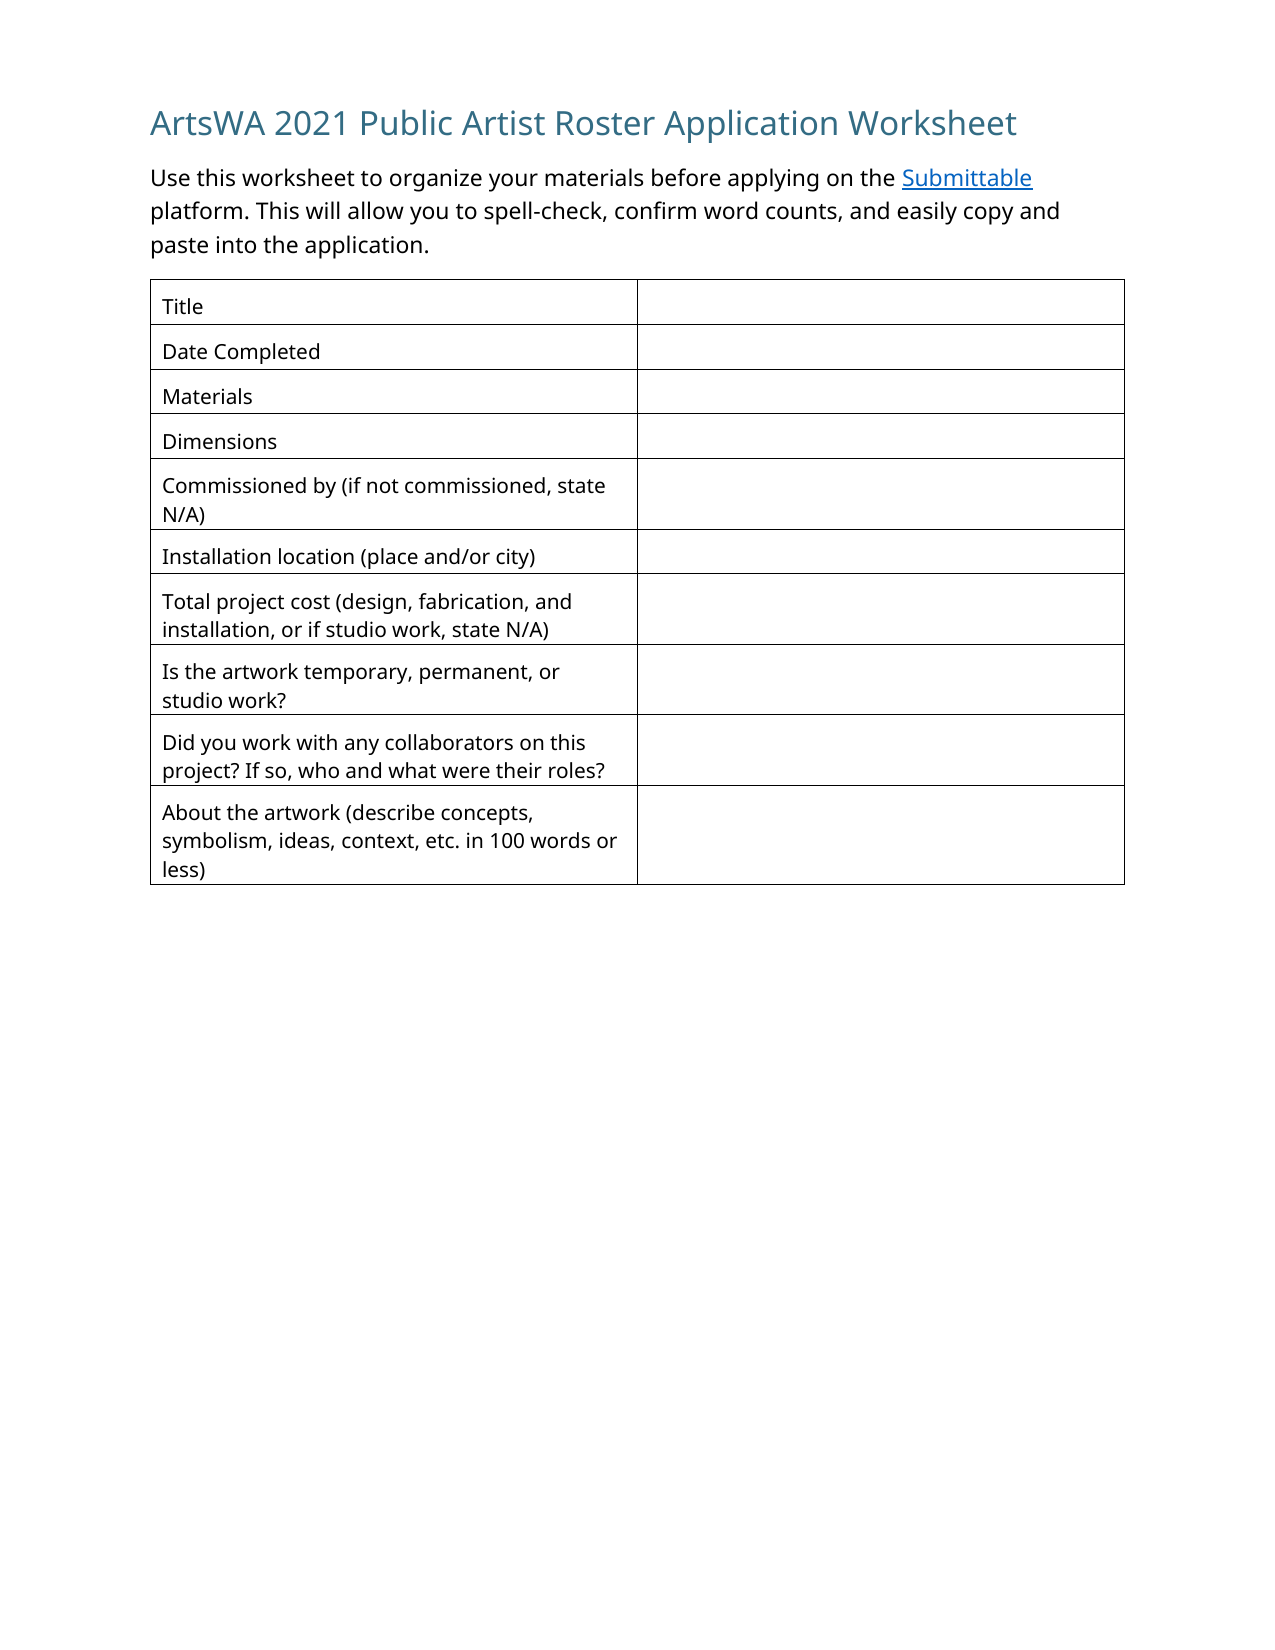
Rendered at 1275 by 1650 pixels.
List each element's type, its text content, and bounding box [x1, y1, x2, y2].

table_cell [638, 325, 1124, 368]
table_header [638, 280, 1124, 324]
table_cell Dimensions [151, 414, 637, 458]
table_cell Did you work with any collaborators on this project? If so, who and what were their roles? [151, 715, 637, 784]
table_header Title [151, 280, 637, 324]
table_cell [638, 574, 1124, 644]
table_cell Is the artwork temporary, permanent, or studio work? [151, 645, 637, 714]
table_cell [638, 370, 1124, 413]
table_cell Total project cost (design, fabrication, and installation, or if studio work, state N/A) [151, 574, 637, 644]
table_cell [638, 645, 1124, 714]
table_cell Installation location (place and/or city) [151, 530, 637, 573]
table_cell [638, 715, 1124, 784]
table_cell [638, 786, 1124, 883]
table_cell Commissioned by (if not commissioned, state N/A) [151, 459, 637, 528]
table_cell Date Completed [151, 325, 637, 368]
table_cell [638, 459, 1124, 528]
table_cell [638, 530, 1124, 573]
table_cell About the artwork (describe concepts, symbolism, ideas, context, etc. in 100 words or less) [151, 786, 637, 883]
table_cell Materials [151, 370, 637, 413]
table_cell [638, 414, 1124, 458]
